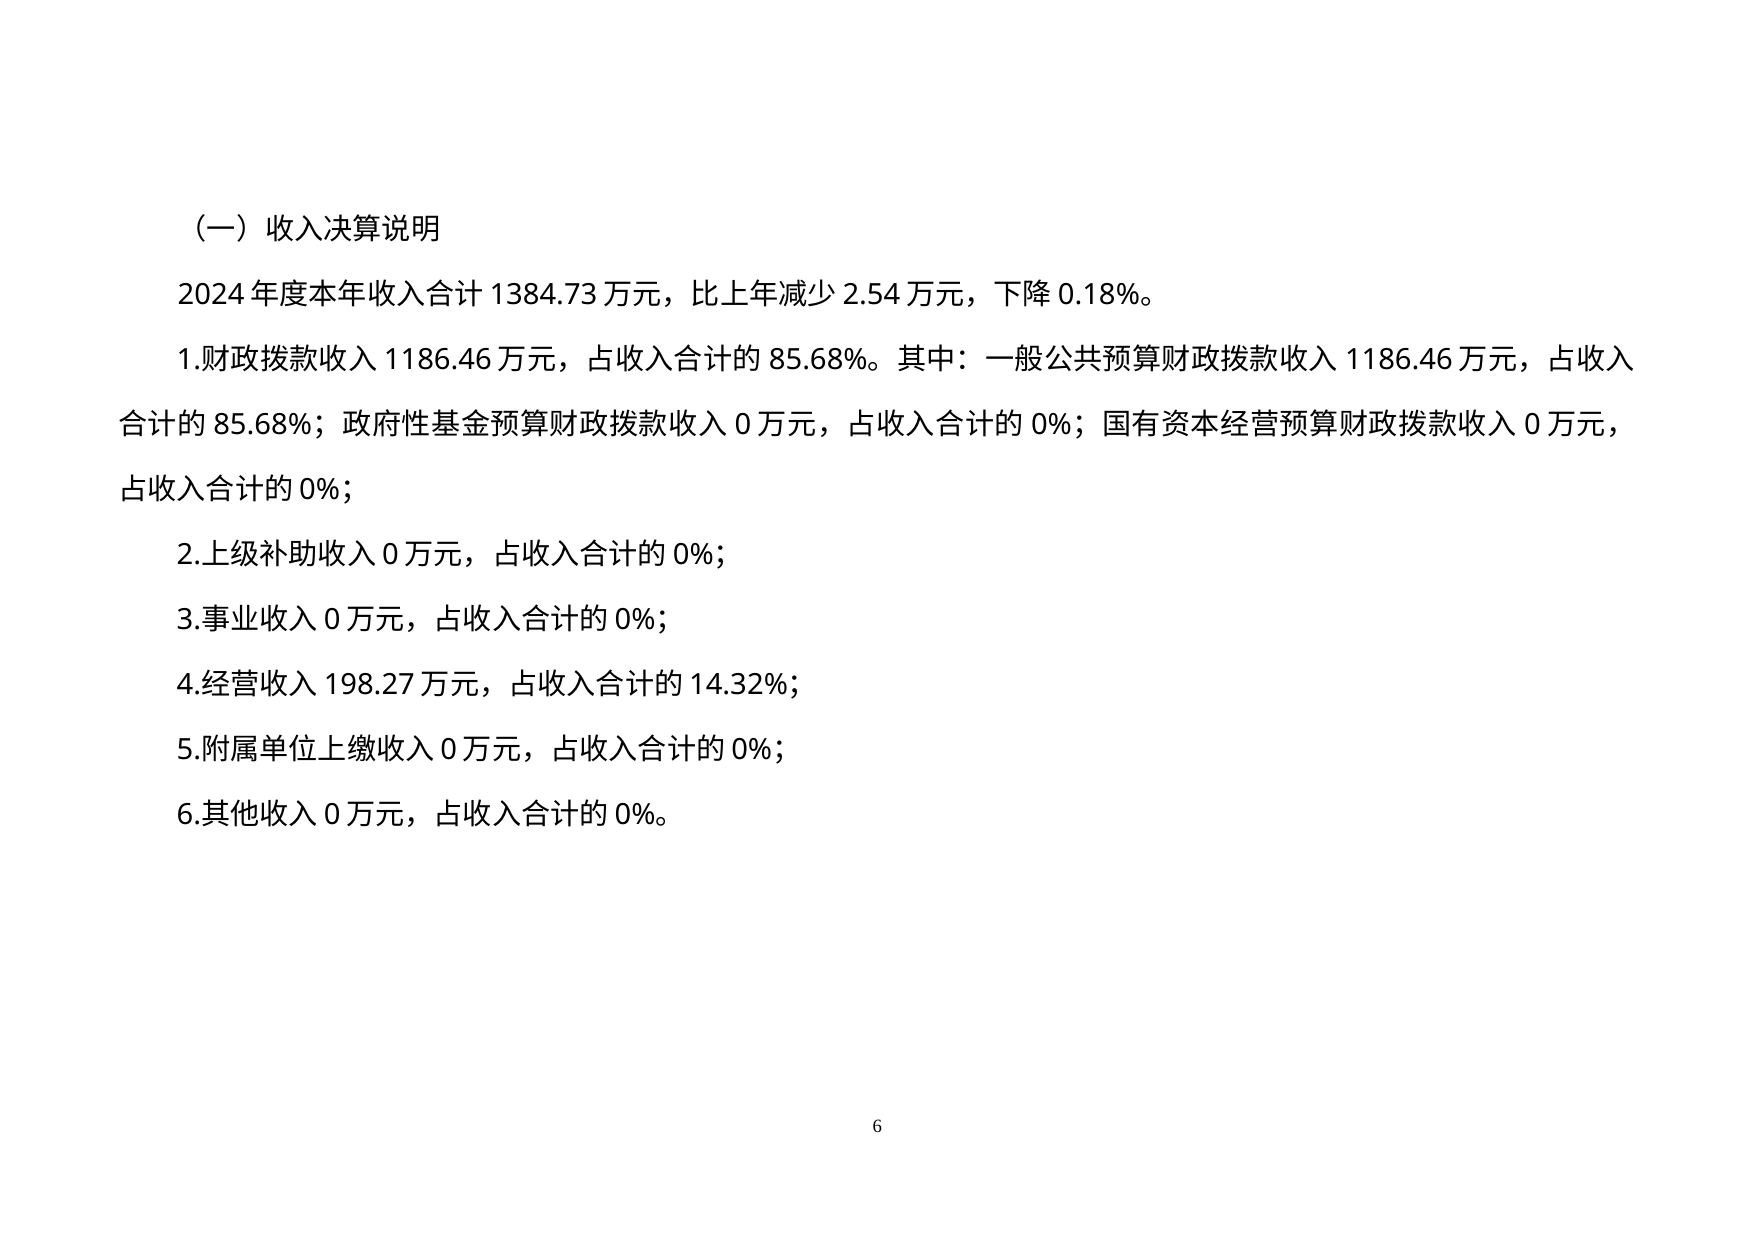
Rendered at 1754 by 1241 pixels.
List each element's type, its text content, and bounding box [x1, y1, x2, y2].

text （一）收入决算说明 [118, 194, 1636, 259]
list 1.财政拨款收入1186.46万元，占收入合计的85.68%。其中：一般公共预算财政拨款收入1186.46万元，占收入合计的85.68%；政府性基金预算财政拨款收入0万元，占收入合计的0%；国有资本经营预算财政拨款收入0万元，占收入合计的0%； [118, 324, 1636, 519]
text 2024年度本年收入合计1384.73万元，比上年减少2.54万元，下降0.18%。 [118, 259, 1636, 324]
text 4.经营收入198.27万元，占收入合计的14.32%； [118, 649, 1636, 714]
text 5.附属单位上缴收入0万元，占收入合计的0%； [118, 714, 1636, 779]
list 2.上级补助收入0万元，占收入合计的0%； [118, 519, 1636, 584]
list 3.事业收入0万元，占收入合计的0%； [118, 584, 1636, 649]
text 6.其他收入0万元，占收入合计的0%。 [118, 779, 1636, 844]
